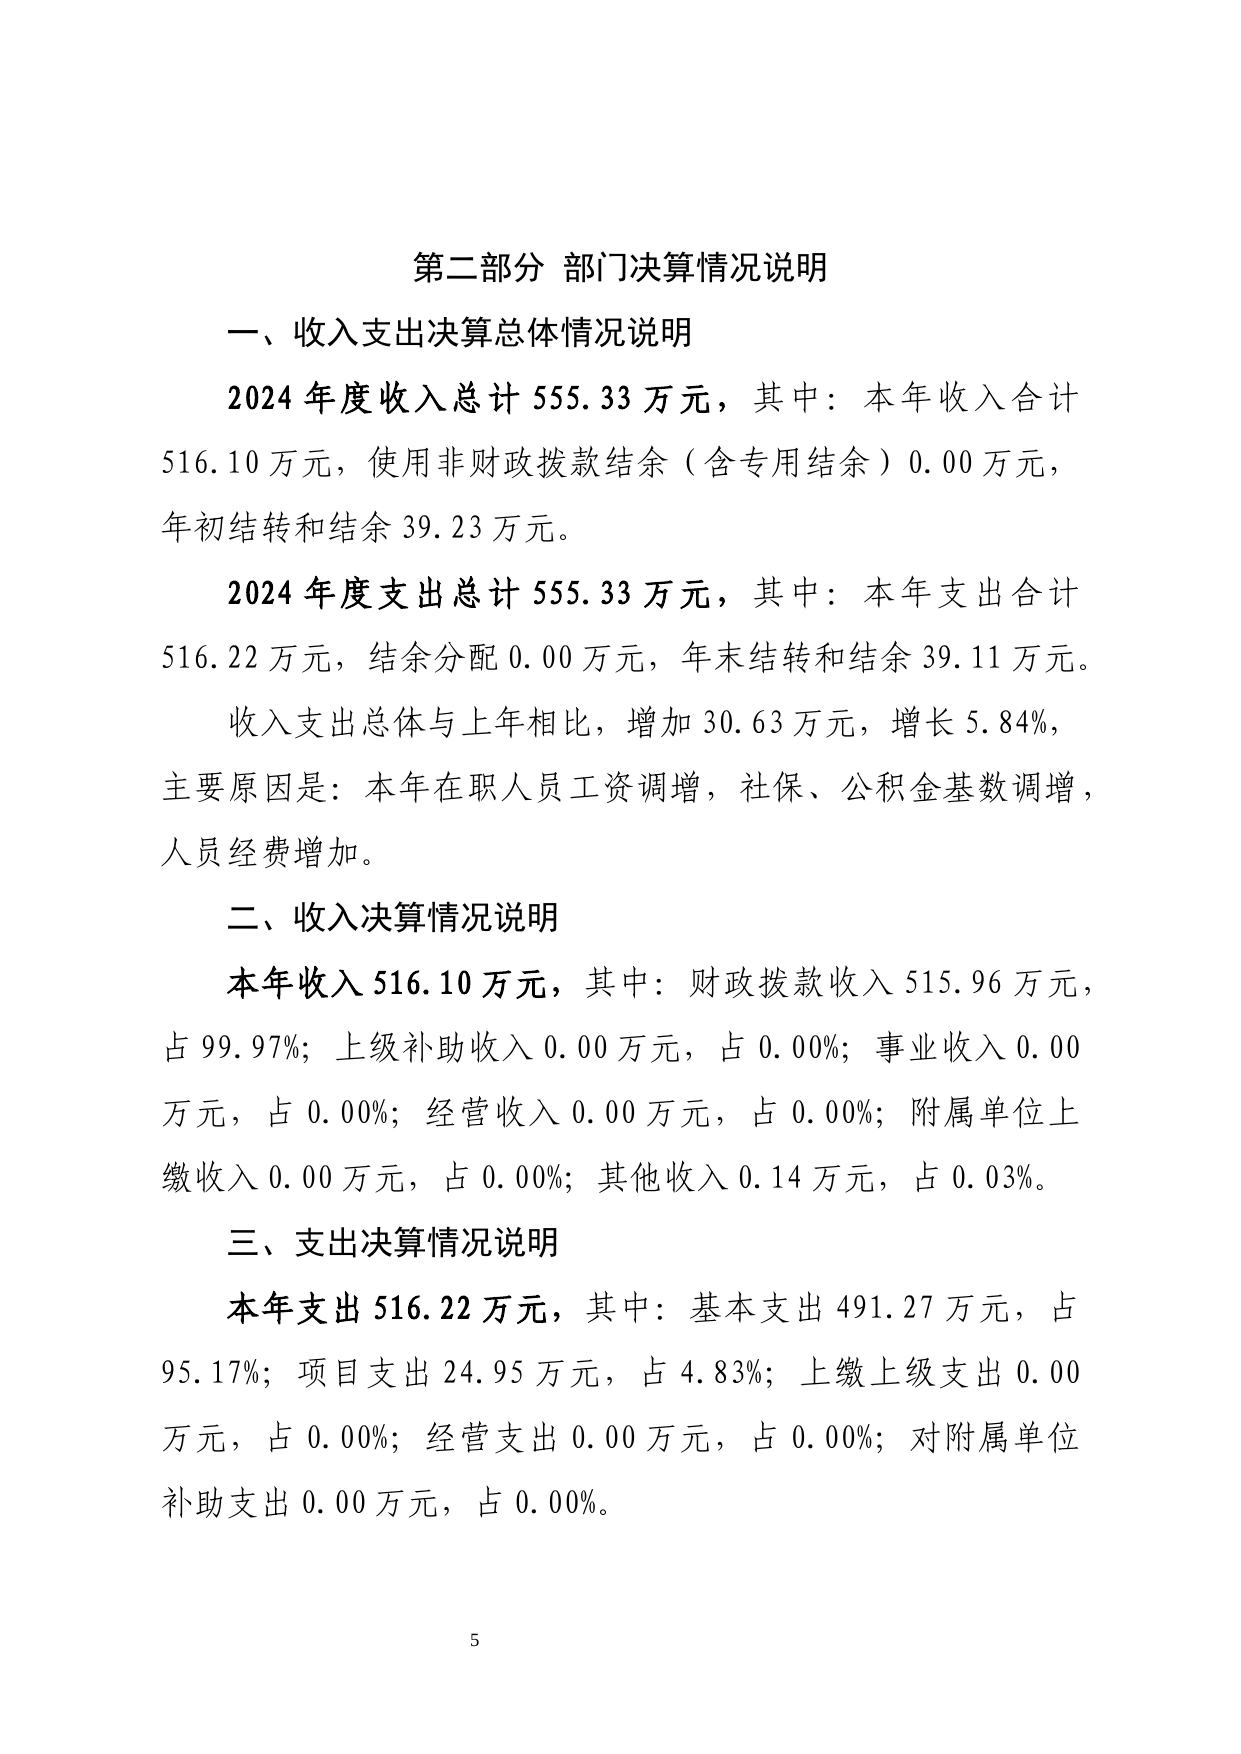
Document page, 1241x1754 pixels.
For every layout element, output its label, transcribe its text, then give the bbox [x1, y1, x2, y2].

text 一、收入支出决算总体情况说明 [159, 298, 1081, 363]
text 本年收入516.10万元，其中：财政拨款收入515.96万元，占99.97%；上级补助收入0.00万元，占0.00%；事业收入0.00万元，占0.00%；经营收入0.00万元，占0.00%；附属单位上缴收入0.00万元，占0.00%；其他收入0.14万元，占0.03%。 [159, 948, 1081, 1208]
text 2024年度支出总计555.33万元，其中：本年支出合计516.22万元，结余分配0.00万元，年末结转和结余39.11万元。 [159, 558, 1081, 688]
text 三、支出决算情况说明 [159, 1208, 1081, 1273]
text 本年支出516.22万元，其中：基本支出491.27万元，占95.17%；项目支出24.95万元，占4.83%；上缴上级支出0.00万元，占0.00%；经营支出0.00万元，占0.00%；对附属单位补助支出0.00万元，占0.00%。 [159, 1273, 1081, 1533]
text 2024年度收入总计555.33万元，其中：本年收入合计516.10万元，使用非财政拨款结余（含专用结余）0.00万元，年初结转和结余39.23万元。 [159, 363, 1081, 558]
text 收入支出总体与上年相比，增加30.63万元，增长5.84%，主要原因是：本年在职人员工资调增，社保、公积金基数调增，人员经费增加。 [159, 688, 1081, 883]
text 二、收入决算情况说明 [159, 883, 1081, 948]
text 第二部分 部门决算情况说明 [159, 233, 1081, 298]
